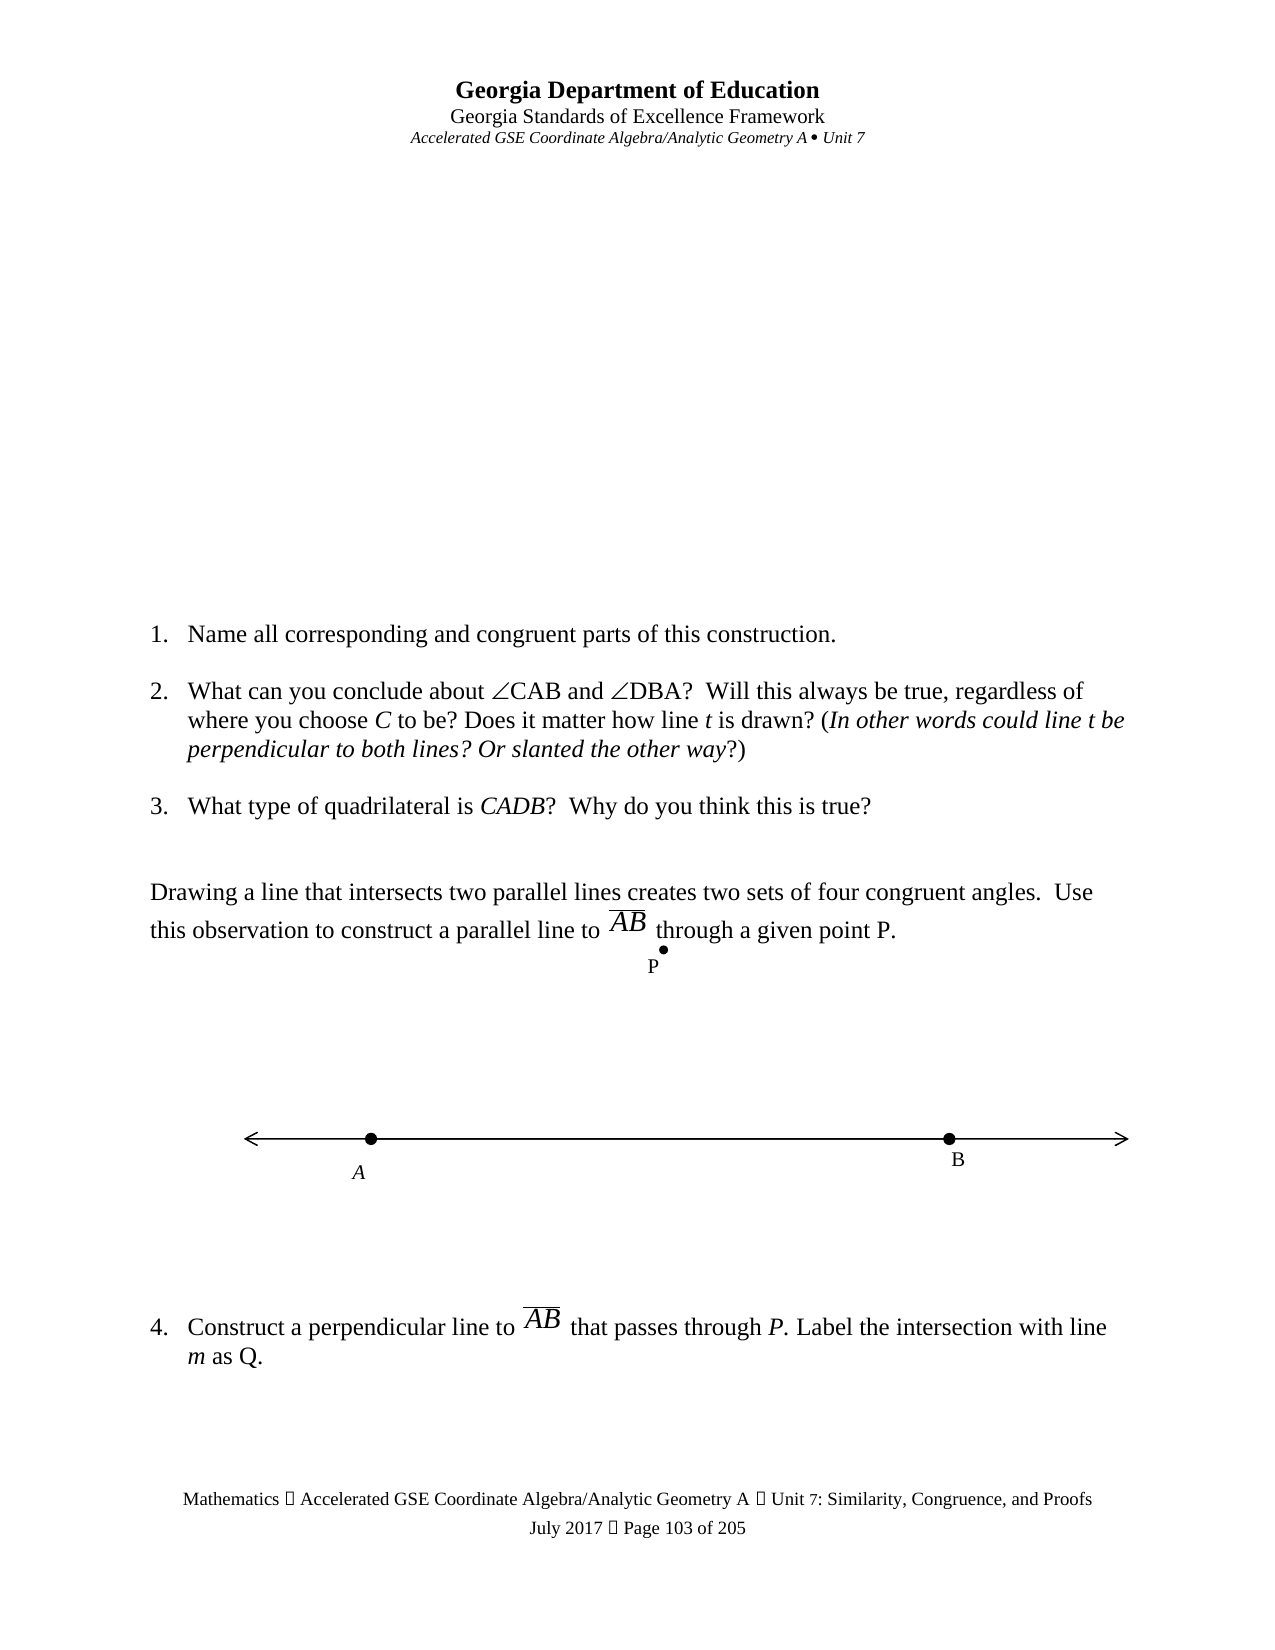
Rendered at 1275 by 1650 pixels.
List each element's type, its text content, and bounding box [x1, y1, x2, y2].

list Construct a perpendicular line to that passes through P. Label the intersection with line m as Q. [150, 1303, 1125, 1369]
list What can you conclude about CAB and DBA? Will this always be true, regardless of where you choose C to be? Does it matter how line t is drawn? (In other words could line t be perpendicular to both lines? Or slanted the other way?) [150, 676, 1125, 762]
list Name all corresponding and congruent parts of this construction. [150, 619, 1125, 647]
text Drawing a line that intersects two parallel lines creates two sets of four congruent angles. Use this observation to construct a parallel line to through a given point P. [150, 877, 1125, 944]
list What type of quadrilateral is CADB? Why do you think this is true? [150, 791, 1125, 820]
